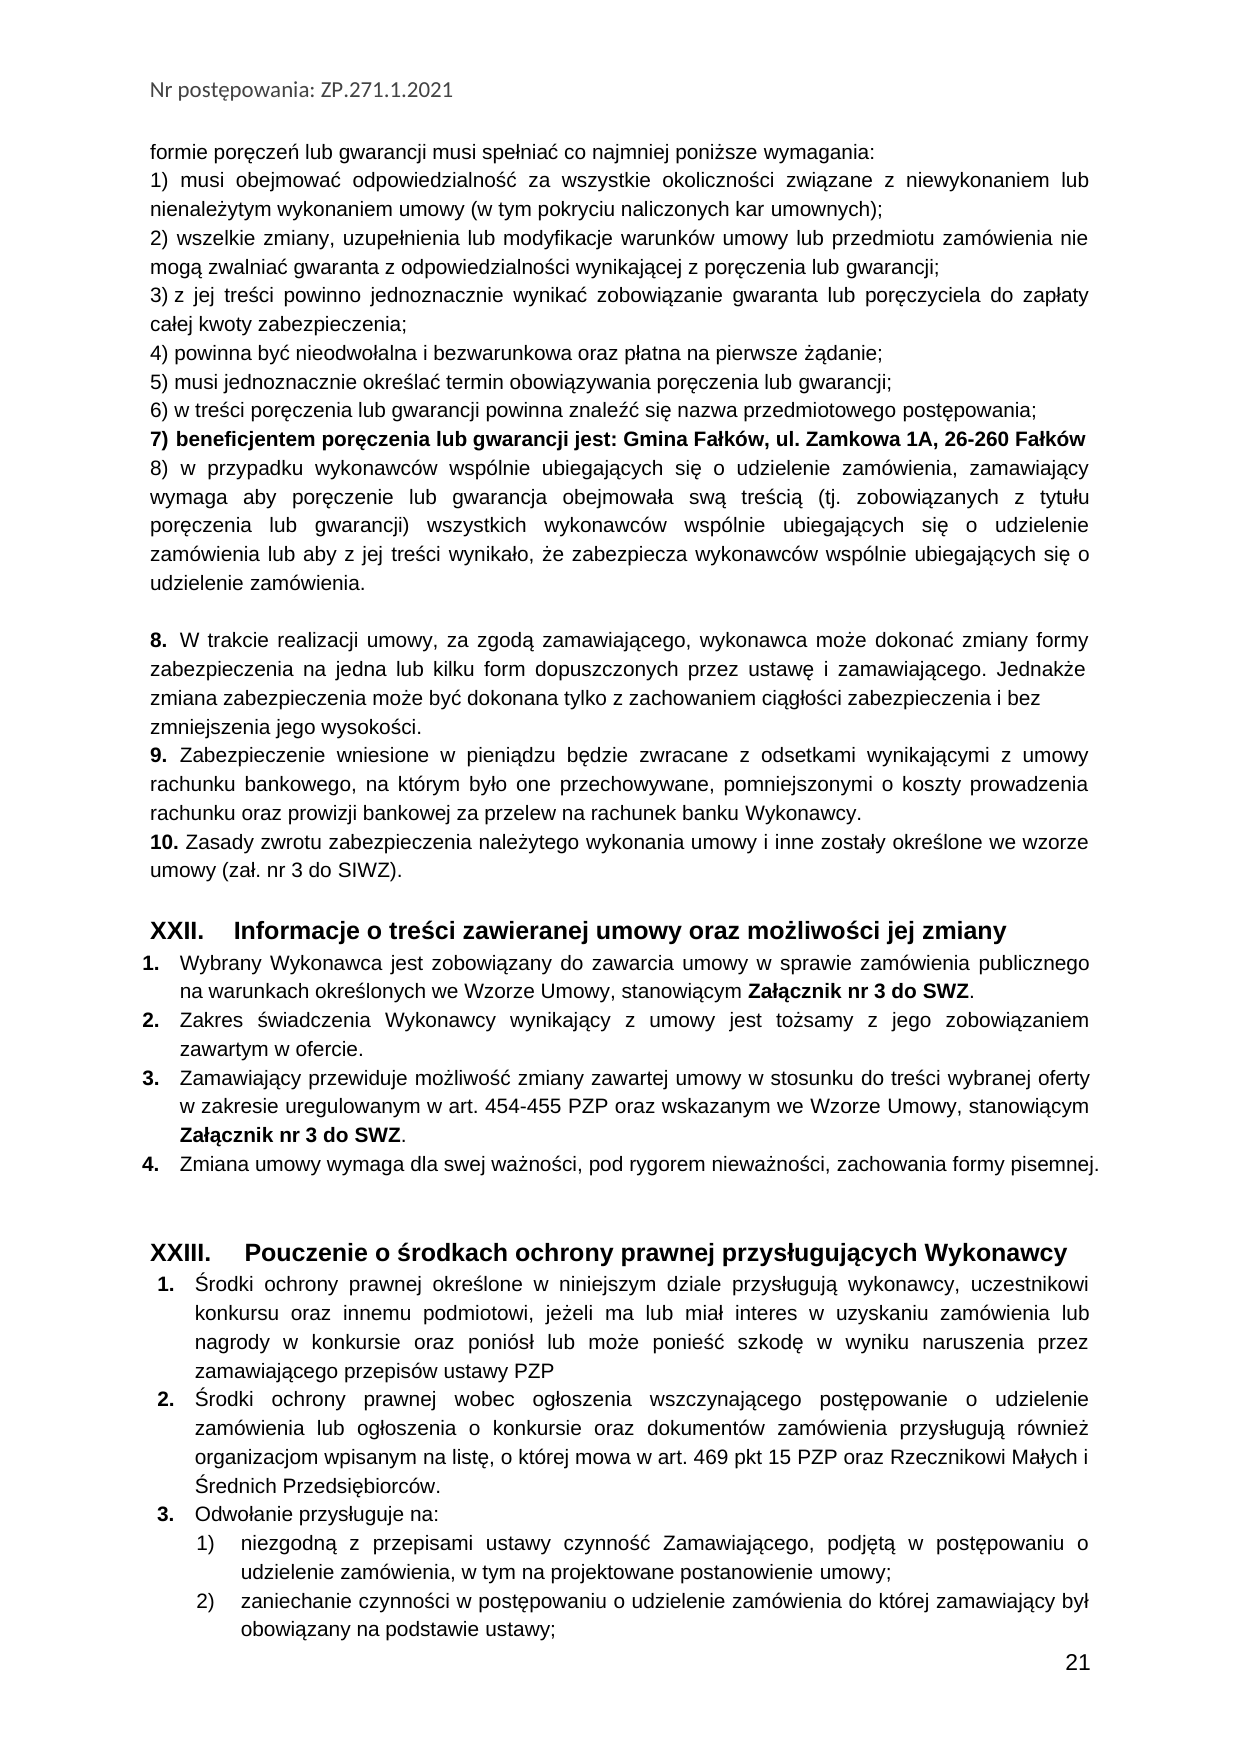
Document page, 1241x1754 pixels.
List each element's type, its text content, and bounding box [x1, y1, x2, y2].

list w treści poręczenia lub gwarancji powinna znaleźć się nazwa przedmiotowego postępowania; [150, 398, 1103, 422]
list zaniechanie czynności w postępowaniu o udzielenie zamówienia do której zamawiający był obowiązany na podstawie ustawy; [196, 1588, 1089, 1641]
list Wybrany Wykonawca jest zobowiązany do zawarcia umowy w sprawie zamówienia publicznego na warunkach określonych we Wzorze Umowy, stanowiącym Załącznik nr 3 do SWZ. [142, 950, 1090, 1003]
subtitle Informacje o treści zawieranej umowy oraz możliwości jej zmiany [150, 916, 1090, 944]
list powinna być nieodwołalna i bezwarunkowa oraz płatna na pierwsze żądanie; [150, 341, 1103, 365]
subtitle beneficjentem poręczenia lub gwarancji jest: Gmina Fałków, ul. Zamkowa 1A, 26-260 Fałków [150, 427, 1091, 451]
list Zabezpieczenie wniesione w pieniądzu będzie zwracane z odsetkami wynikającymi z umowy rachunku bankowego, na którym było one przechowywane, pomniejszonymi o koszty prowadzenia rachunku oraz prowizji bankowej za przelew na rachunek banku Wykonawcy. [150, 743, 1090, 825]
list w przypadku wykonawców wspólnie ubiegających się o udzielenie zamówienia, zamawiający wymaga aby poręczenie lub gwarancja obejmowała swą treścią (tj. zobowiązanych z tytułu poręczenia lub gwarancji) wszystkich wykonawców wspólnie ubiegających się o udzielenie zamówienia lub aby z jej treści wynikało, że zabezpiecza wykonawców wspólnie ubiegających się o udzielenie zamówienia. [150, 456, 1090, 595]
list musi jednoznacznie określać termin obowiązywania poręczenia lub gwarancji; [150, 369, 1103, 393]
list Zmiana umowy wymaga dla swej ważności, pod rygorem nieważności, zachowania formy pisemnej. [142, 1152, 1103, 1176]
list Środki ochrony prawnej wobec ogłoszenia wszczynającego postępowanie o udzielenie zamówienia lub ogłoszenia o konkursie oraz dokumentów zamówienia przysługują również organizacjom wpisanym na listę, o której mowa w art. 469 pkt 15 PZP oraz Rzecznikowi Małych i Średnich Przedsiębiorców. [157, 1387, 1090, 1497]
list niezgodną z przepisami ustawy czynność Zamawiającego, podjętą w postępowaniu o udzielenie zamówienia, w tym na projektowane postanowienie umowy; [196, 1531, 1089, 1584]
list musi obejmować odpowiedzialność za wszystkie okoliczności związane z niewykonaniem lub nienależytym wykonaniem umowy (w tym pokryciu naliczonych kar umownych); [150, 168, 1089, 221]
list Odwołanie przysługuje na: [157, 1502, 1103, 1526]
list z jej treści powinno jednoznacznie wynikać zobowiązanie gwaranta lub poręczyciela do zapłaty całej kwoty zabezpieczenia; [150, 283, 1089, 336]
subtitle Pouczenie o środkach ochrony prawnej przysługujących Wykonawcy [150, 1238, 1090, 1267]
list Środki ochrony prawnej określone w niniejszym dziale przysługują wykonawcy, uczestnikowi konkursu oraz innemu podmiotowi, jeżeli ma lub miał interes w uzyskaniu zamówienia lub nagrody w konkursie oraz poniósł lub może ponieść szkodę w wyniku naruszenia przez zamawiającego przepisów ustawy PZP [157, 1272, 1090, 1382]
list Zamawiający przewiduje możliwość zmiany zawartej umowy w stosunku do treści wybranej oferty w zakresie uregulowanym w art. 454-455 PZP oraz wskazanym we Wzorze Umowy, stanowiącym Załącznik nr 3 do SWZ. [142, 1065, 1090, 1147]
list wszelkie zmiany, uzupełnienia lub modyfikacje warunków umowy lub przedmiotu zamówienia nie mogą zwalniać gwaranta z odpowiedzialności wynikającej z poręczenia lub gwarancji; [150, 226, 1089, 278]
list W trakcie realizacji umowy, za zgodą zamawiającego, wykonawca może dokonać zmiany formy zabezpieczenia na jedna lub kilku form dopuszczonych przez ustawę i zamawiającego. Jednakże [150, 628, 1089, 681]
list Zakres świadczenia Wykonawcy wynikający z umowy jest tożsamy z jego zobowiązaniem zawartym w ofercie. [142, 1008, 1089, 1061]
text zmiana zabezpieczenia może być dokonana tylko z zachowaniem ciągłości zabezpieczenia i bez zmniejszenia jego wysokości. [150, 686, 1090, 738]
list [150, 139, 1090, 163]
list Zasady zwrotu zabezpieczenia należytego wykonania umowy i inne zostały określone we wzorze umowy (zał. nr 3 do SIWZ). [150, 829, 1090, 882]
